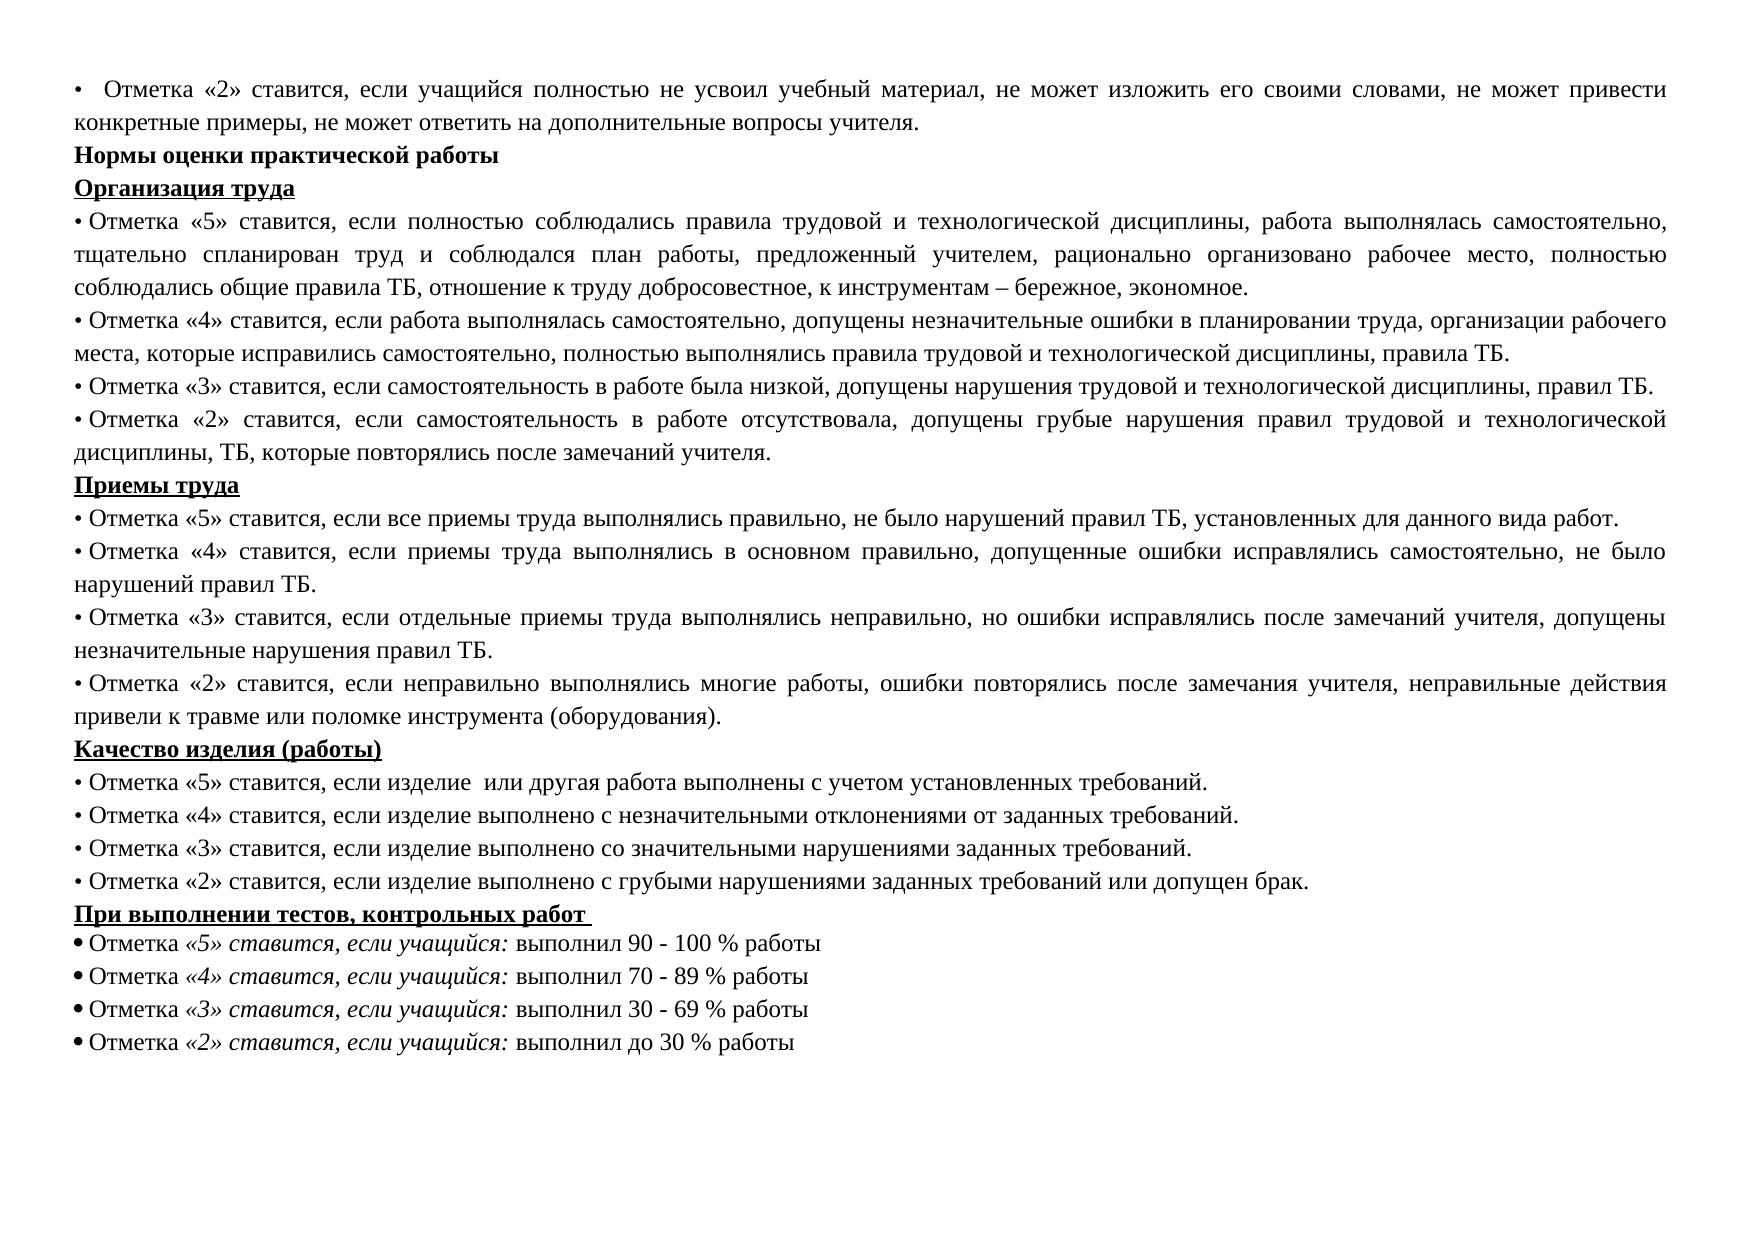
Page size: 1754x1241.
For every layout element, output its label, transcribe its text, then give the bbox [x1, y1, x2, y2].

text При выполнении тестов, контрольных работ [74, 899, 1669, 928]
list Отметка «2» ставится, если неправильно выполнялись многие работы, ошибки повторялись после замечания учителя, неправильные действия привели к травме или поломке инструмента (оборудования). [74, 668, 1669, 730]
list Отметка «3» ставится, если изделие выполнено со значительными нарушениями заданных требований. [74, 833, 1669, 862]
list Отметка «3» ставится, если учащийся: выполнил 30 - 69 % работы [74, 994, 1669, 1023]
list Отметка «4» ставится, если работа выполнялась самостоятельно, допущены незначительные ошибки в планировании труда, организации рабочего места, которые исправились самостоятельно, полностью выполнялись правила трудовой и технологической дисциплины, правила ТБ. [74, 305, 1669, 367]
list Отметка «5» ставится, если изделие или другая работа выполнены с учетом установленных требований. [74, 767, 1669, 796]
list Отметка «2» ставится, если самостоятельность в работе отсутствовала, допущены грубые нарушения правил трудовой и технологической дисциплины, ТБ, которые повторялись после замечаний учителя. [74, 404, 1669, 466]
list Отметка «5» ставится, если все приемы труда выполнялись правильно, не было нарушений правил ТБ, установленных для данного вида работ. [74, 503, 1669, 532]
list Нормы оценки практической работы [74, 140, 1669, 169]
list Отметка «5» ставится, если учащийся: выполнил 90 - 100 % работы [74, 928, 1669, 957]
list Качество изделия (работы) [74, 734, 1669, 763]
list Отметка «4» ставится, если изделие выполнено с незначительными отклонениями от заданных требований. [74, 800, 1669, 829]
list Отметка «3» ставится, если самостоятельность в работе была низкой, допущены нарушения трудовой и технологической дисциплины, правил ТБ. [74, 371, 1669, 400]
list Отметка «4» ставится, если учащийся: выполнил 70 - 89 % работы [74, 961, 1669, 990]
list Отметка «4» ставится, если приемы труда выполнялись в основном правильно, допущенные ошибки исправлялись самостоятельно, не было нарушений правил ТБ. [74, 536, 1669, 598]
list Организация труда [74, 173, 1669, 202]
list Отметка «2» ставится, если учащийся полностью не усвоил учебный материал, не может изложить его своими словами, не может привести конкретные примеры, не может ответить на дополнительные вопросы учителя. [74, 74, 1669, 136]
list Отметка «2» ставится, если учащийся: выполнил до 30 % работы [74, 1027, 1669, 1056]
list Отметка «2» ставится, если изделие выполнено с грубыми нарушениями заданных требований или допущен брак. [74, 866, 1669, 895]
list Отметка «3» ставится, если отдельные приемы труда выполнялись неправильно, но ошибки исправлялись после замечаний учителя, допущены незначительные нарушения правил ТБ. [74, 602, 1669, 664]
list Отметка «5» ставится, если полностью соблюдались правила трудовой и технологической дисциплины, работа выполнялась самостоятельно, тщательно спланирован труд и соблюдался план работы, предложенный учителем, рационально организовано рабочее место, полностью соблюдались общие правила ТБ, отношение к труду добросовестное, к инструментам – бережное, экономное. [74, 206, 1669, 301]
list Приемы труда [74, 470, 1669, 499]
